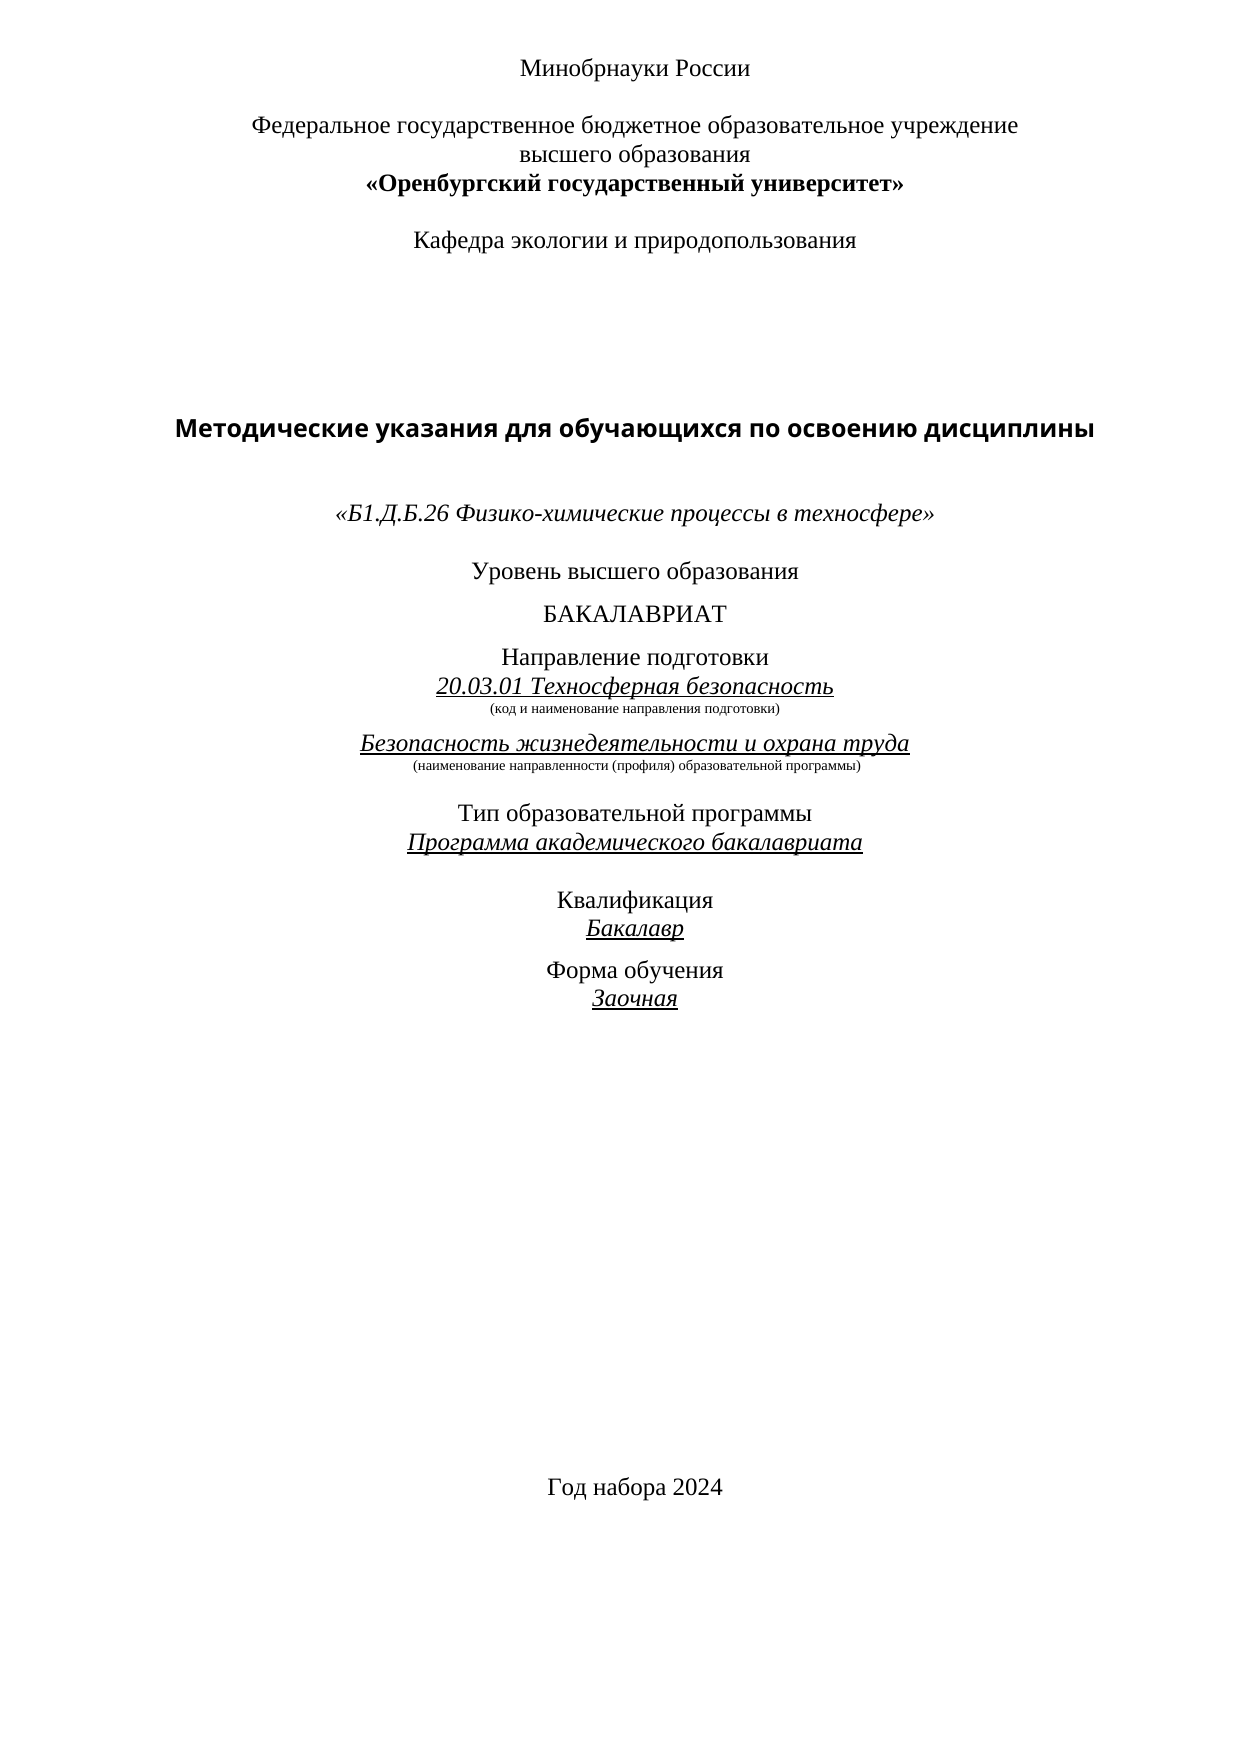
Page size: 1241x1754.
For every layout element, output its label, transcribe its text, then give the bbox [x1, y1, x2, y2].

text Федеральное государственное бюджетное образовательное учреждение [88, 111, 1181, 139]
text Уровень высшего образования [88, 556, 1181, 585]
text Направление подготовки [88, 642, 1181, 671]
text Кафедра экологии и природопользования [88, 226, 1181, 254]
text Квалификация [88, 885, 1181, 913]
text Год набора 2024 [88, 1472, 1181, 1501]
text (код и наименование направления подготовки) [88, 700, 1181, 728]
text «Б1.Д.Б.26 Физико-химические процессы в техносфере» [88, 498, 1181, 527]
text БАКАЛАВРИАТ [88, 599, 1181, 628]
text Программа академического бакалавриата [88, 827, 1181, 856]
text Методические указания для обучающихся по освоению дисциплины [88, 411, 1181, 445]
text высшего образования [88, 139, 1181, 168]
text «Оренбургский государственный университет» [88, 168, 1181, 197]
text (наименование направленности (профиля) образовательной программы) [88, 757, 1181, 786]
text Безопасность жизнедеятельности и охрана труда [88, 728, 1181, 757]
text Бакалавр [88, 913, 1181, 942]
text 20.03.01 Техносферная безопасность [88, 671, 1181, 700]
text Тип образовательной программы [88, 798, 1181, 827]
text Форма обучения [88, 955, 1181, 983]
text Заочная [88, 983, 1181, 1012]
text Минобрнауки России [88, 53, 1181, 82]
